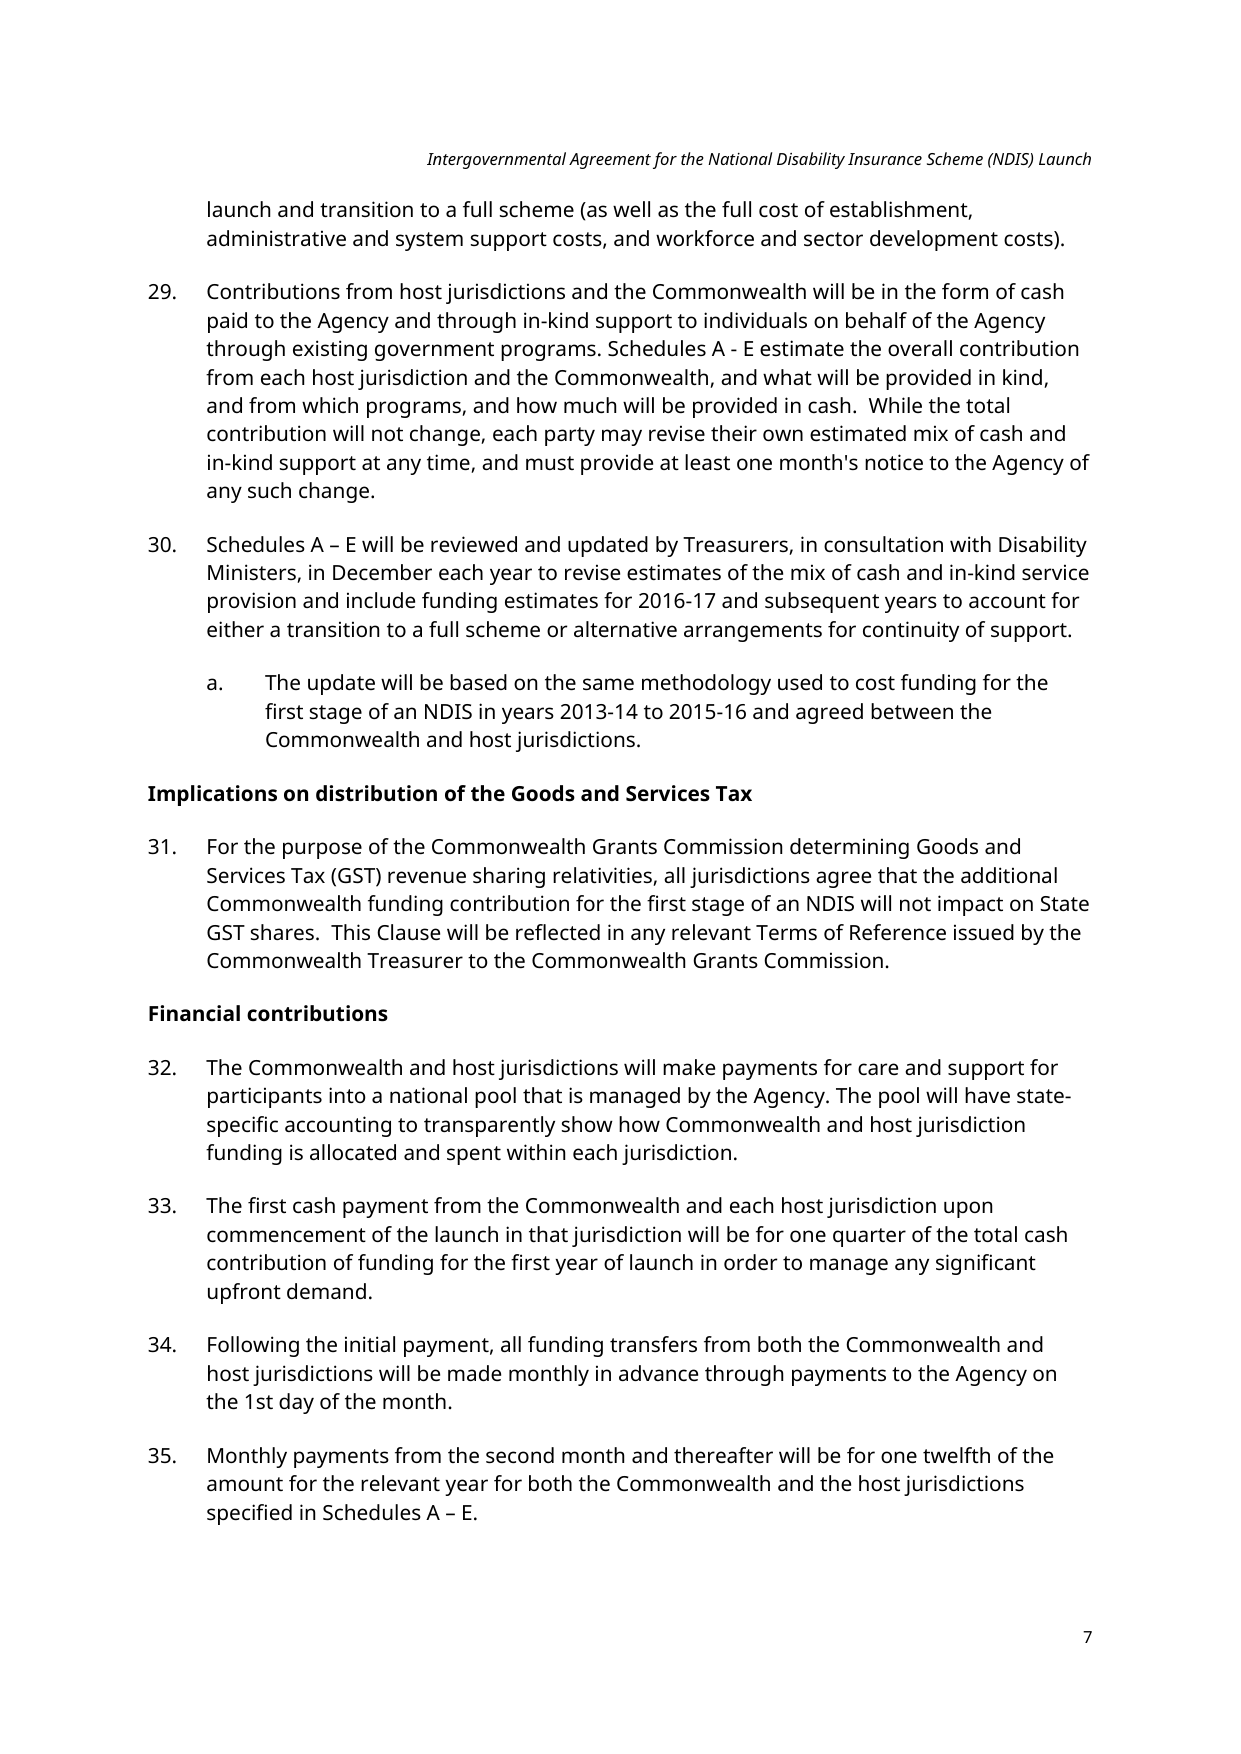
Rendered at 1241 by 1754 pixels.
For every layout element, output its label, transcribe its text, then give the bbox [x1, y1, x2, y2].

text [148, 195, 1092, 252]
text Implications on distribution of the Goods and Services Tax [148, 779, 1092, 807]
text 34. Following the initial payment, all funding transfers from both the Commonwealth and host jurisdictions will be made monthly in advance through payments to the Agency on the 1st day of the month. [148, 1330, 1092, 1416]
text a. The update will be based on the same methodology used to cost funding for the first stage of an NDIS in years 2013-14 to 2015-16 and agreed between the Commonwealth and host jurisdictions. [206, 668, 1092, 754]
text Financial contributions [148, 999, 1092, 1028]
text 31. For the purpose of the Commonwealth Grants Commission determining Goods and Services Tax (GST) revenue sharing relativities, all jurisdictions agree that the additional Commonwealth funding contribution for the first stage of an NDIS will not impact on State GST shares. This Clause will be reflected in any relevant Terms of Reference issued by the Commonwealth Treasurer to the Commonwealth Grants Commission. [148, 832, 1092, 974]
text 35. Monthly payments from the second month and thereafter will be for one twelfth of the amount for the relevant year for both the Commonwealth and the host jurisdictions specified in Schedules A – E. [148, 1441, 1092, 1526]
text 32. The Commonwealth and host jurisdictions will make payments for care and support for participants into a national pool that is managed by the Agency. The pool will have state-specific accounting to transparently show how Commonwealth and host jurisdiction funding is allocated and spent within each jurisdiction. [148, 1053, 1092, 1167]
text 33. The first cash payment from the Commonwealth and each host jurisdiction upon commencement of the launch in that jurisdiction will be for one quarter of the total cash contribution of funding for the first year of launch in order to manage any significant upfront demand. [148, 1192, 1092, 1305]
text 30. Schedules A – E will be reviewed and updated by Treasurers, in consultation with Disability Ministers, in December each year to revise estimates of the mix of cash and in-kind service provision and include funding estimates for 2016-17 and subsequent years to account for either a transition to a full scheme or alternative arrangements for continuity of support. [148, 530, 1092, 643]
text 29. Contributions from host jurisdictions and the Commonwealth will be in the form of cash paid to the Agency and through in-kind support to individuals on behalf of the Agency through existing government programs. Schedules A - E estimate the overall contribution from each host jurisdiction and the Commonwealth, and what will be provided in kind, and from which programs, and how much will be provided in cash. While the total contribution will not change, each party may revise their own estimated mix of cash and in-kind support at any time, and must provide at least one month's notice to the Agency of any such change. [148, 277, 1092, 505]
